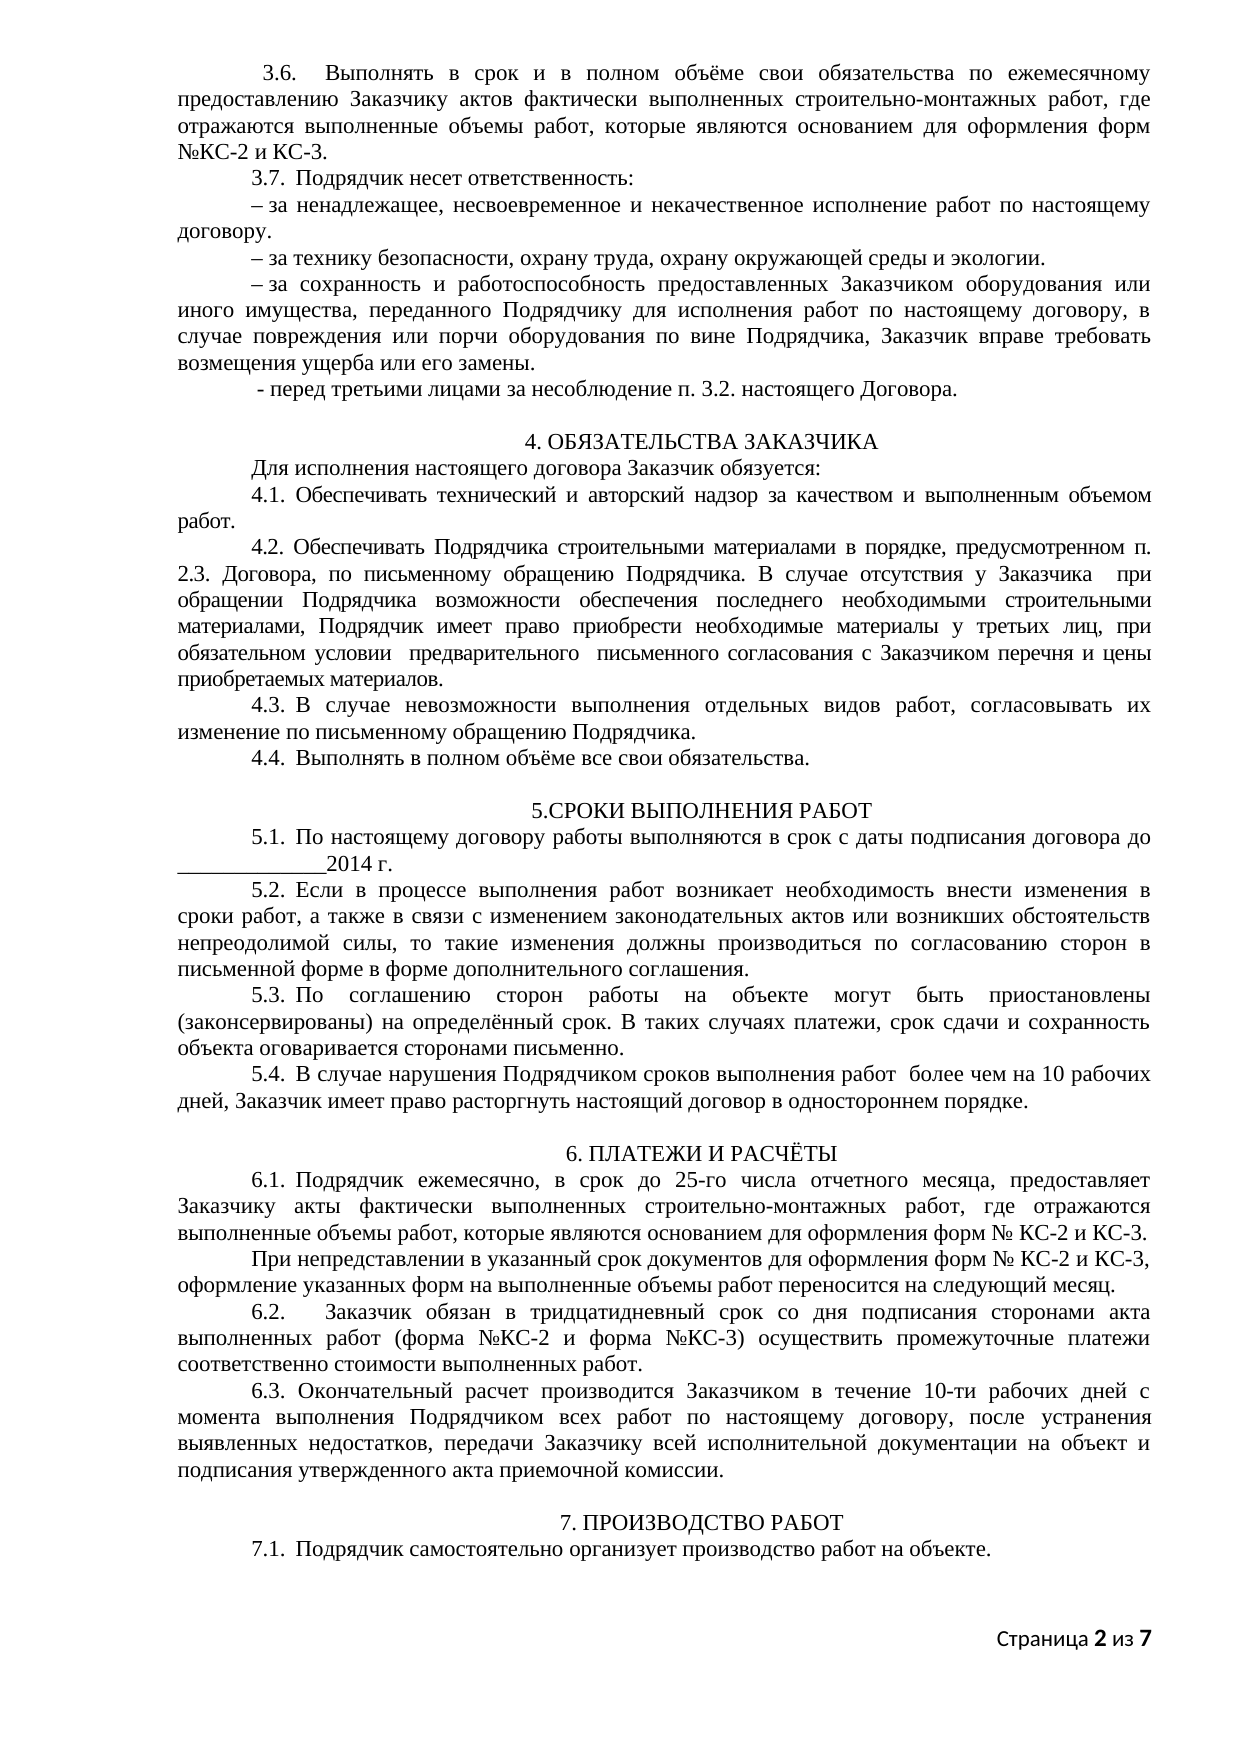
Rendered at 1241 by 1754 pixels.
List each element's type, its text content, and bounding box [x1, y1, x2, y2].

text – за технику безопасности, охрану труда, охрану окружающей среды и экологии. [177, 243, 1152, 270]
text – за сохранность и работоспособность предоставленных Заказчиком оборудования или иного имущества, переданного Подрядчику для исполнения работ по настоящему договору, в случае повреждения или порчи оборудования по вине Подрядчика, Заказчик вправе требовать возмещения ущерба или его замены. [177, 270, 1152, 375]
text 5.1. По настоящему договору работы выполняются в срок с даты подписания договора до _____________2014 г. [177, 823, 1152, 876]
text 7. ПРОИЗВОДСТВО РАБОТ [177, 1508, 1152, 1535]
text 6. ПЛАТЕЖИ И РАСЧЁТЫ [177, 1139, 1152, 1166]
text При непредставлении в указанный срок документов для оформления форм № КС-2 и КС-3, оформление указанных форм на выполненные объемы работ переносится на следующий месяц. [177, 1245, 1152, 1298]
text 4.2. Обеспечивать Подрядчика строительными материалами в порядке, предусмотренном п. 2.3. Договора, по письменному обращению Подрядчика. В случае отсутствия у Заказчика при обращении Подрядчика возможности обеспечения последнего необходимыми строительными материалами, Подрядчик имеет право приобрести необходимые материалы у третьих лиц, при обязательном условии предварительного письменного согласования с Заказчиком перечня и цены приобретаемых материалов. [177, 533, 1152, 692]
text 3.6. Выполнять в срок и в полном объёме свои обязательства по ежемесячному предоставлению Заказчику актов фактически выполненных строительно-монтажных работ, где отражаются выполненные объемы работ, которые являются основанием для оформления форм №КС-2 и КС-3. [177, 59, 1152, 164]
text - перед третьими лицами за несоблюдение п. 3.2. настоящего Договора. [177, 375, 1152, 402]
text 4.3. В случае невозможности выполнения отдельных видов работ, согласовывать их изменение по письменному обращению Подрядчика. [177, 692, 1152, 744]
text – за ненадлежащее, несвоевременное и некачественное исполнение работ по настоящему договору. [177, 191, 1152, 243]
text Для исполнения настоящего договора Заказчик обязуется: [177, 454, 1152, 481]
text 3.7. Подрядчик несет ответственность: [177, 164, 1152, 191]
text 4. ОБЯЗАТЕЛЬСТВА ЗАКАЗЧИКА [177, 428, 1152, 454]
text 5.4. В случае нарушения Подрядчиком сроков выполнения работ более чем на 10 рабочих дней, Заказчик имеет право расторгнуть настоящий договор в одностороннем порядке. [177, 1061, 1152, 1113]
text 4.1. Обеспечивать технический и авторский надзор за качеством и выполненным объемом работ. [177, 481, 1152, 533]
text 5.СРОКИ ВЫПОЛНЕНИЯ РАБОТ [177, 797, 1152, 823]
text 5.3. По соглашению сторон работы на объекте могут быть приостановлены (законсервированы) на определённый срок. В таких случаях платежи, срок сдачи и сохранность объекта оговаривается сторонами письменно. [177, 981, 1152, 1061]
text 5.2. Если в процессе выполнения работ возникает необходимость внести изменения в сроки работ, а также в связи с изменением законодательных актов или возникших обстоятельств непреодолимой силы, то такие изменения должны производиться по согласованию сторон в письменной форме в форме дополнительного соглашения. [177, 876, 1152, 981]
text 6.1. Подрядчик ежемесячно, в срок до 25-го числа отчетного месяца, предоставляет Заказчику акты фактически выполненных строительно-монтажных работ, где отражаются выполненные объемы работ, которые являются основанием для оформления форм № КС-2 и КС-3. [177, 1166, 1152, 1245]
text 6.3. Окончательный расчет производится Заказчиком в течение 10-ти рабочих дней с момента выполнения Подрядчиком всех работ по настоящему договору, после устранения выявленных недостатков, передачи Заказчику всей исполнительной документации на объект и подписания утвержденного акта приемочной комиссии. [177, 1377, 1152, 1482]
text 7.1. Подрядчик самостоятельно организует производство работ на объекте. [177, 1535, 1152, 1561]
text 6.2. Заказчик обязан в тридцатидневный срок со дня подписания сторонами акта выполненных работ (форма №КС-2 и форма №КС-3) осуществить промежуточные платежи соответственно стоимости выполненных работ. [177, 1298, 1152, 1377]
text 4.4. Выполнять в полном объёме все свои обязательства. [251, 744, 1152, 771]
